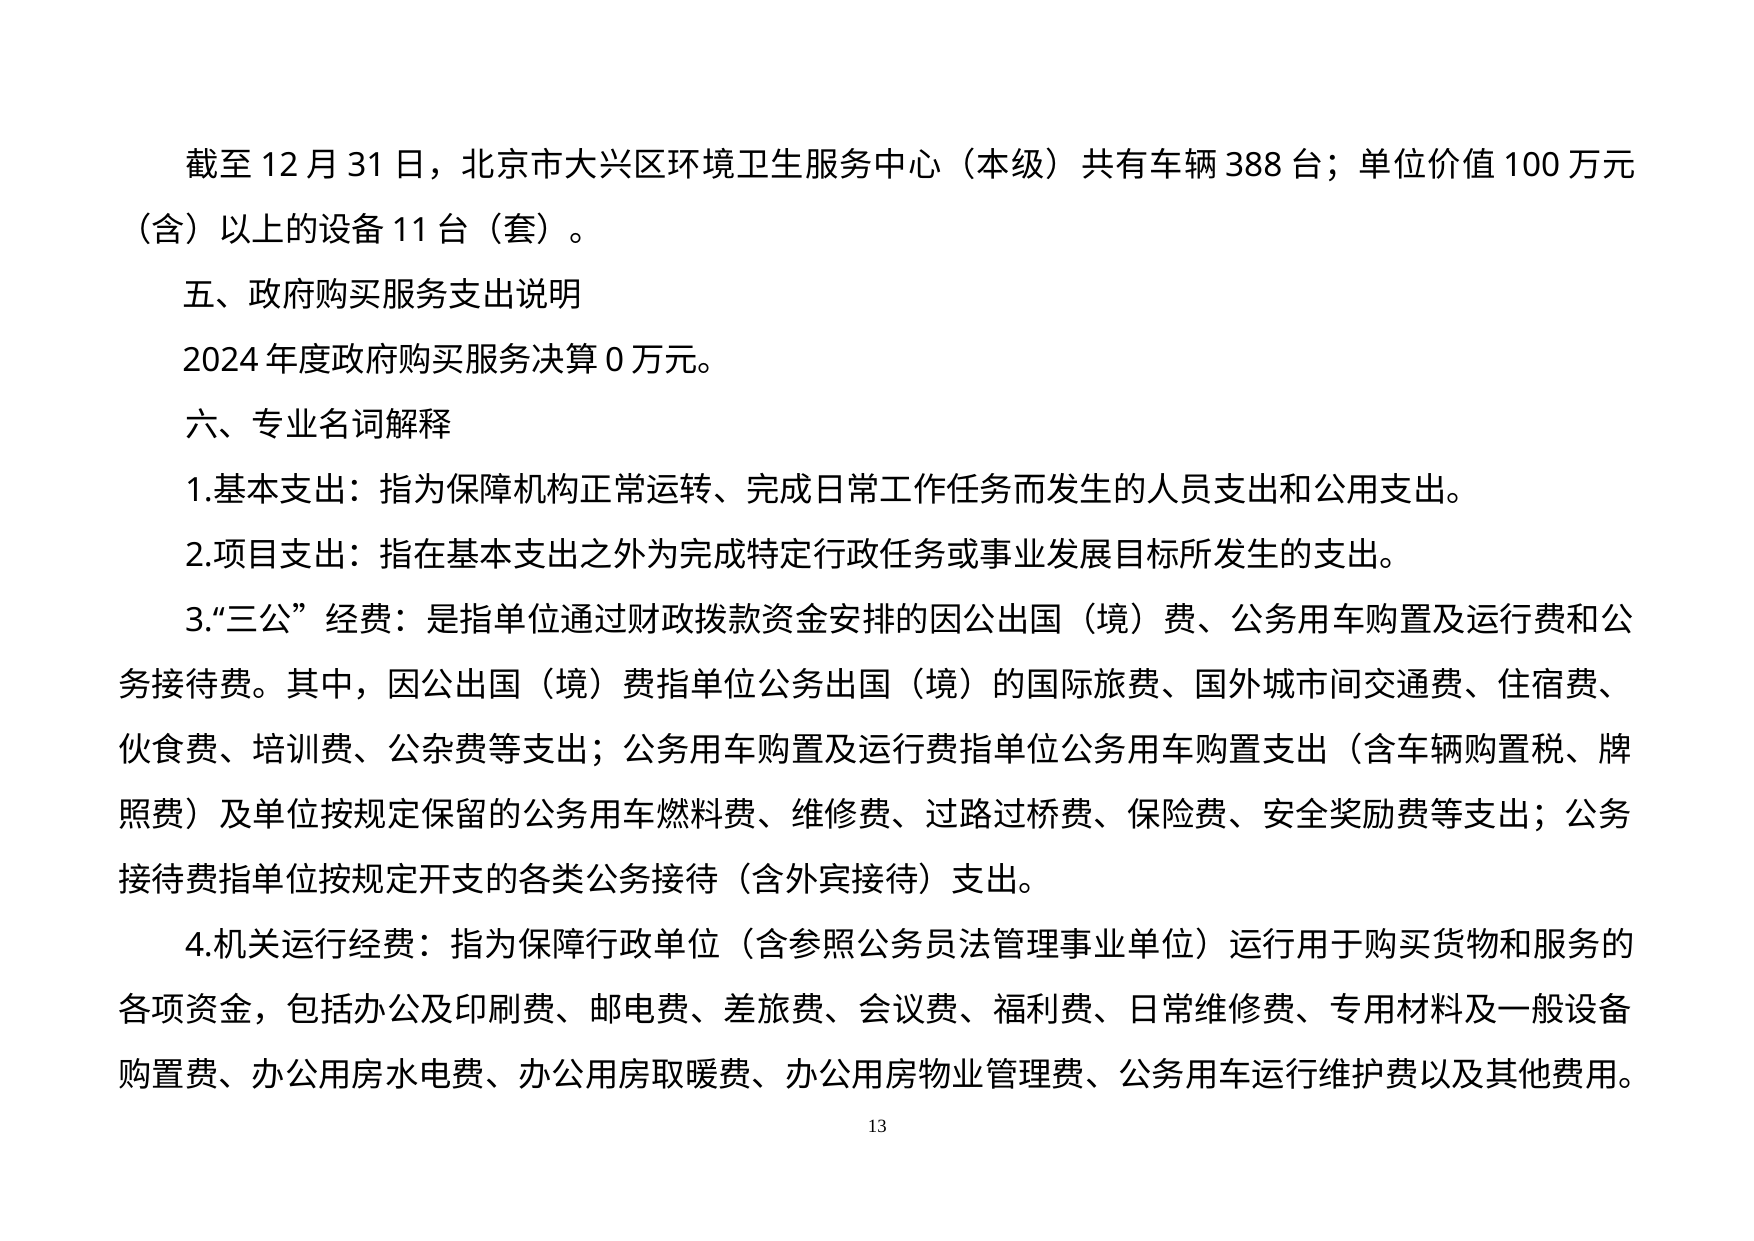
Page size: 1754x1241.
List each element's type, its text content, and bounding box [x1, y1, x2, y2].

text 2.项目支出：指在基本支出之外为完成特定行政任务或事业发展目标所发生的支出。 [118, 519, 1636, 584]
text 3.“三公”经费：是指单位通过财政拨款资金安排的因公出国（境）费、公务用车购置及运行费和公务接待费。其中，因公出国（境）费指单位公务出国（境）的国际旅费、国外城市间交通费、住宿费、伙食费、培训费、公杂费等支出；公务用车购置及运行费指单位公务用车购置支出（含车辆购置税、牌照费）及单位按规定保留的公务用车燃料费、维修费、过路过桥费、保险费、安全奖励费等支出；公务接待费指单位按规定开支的各类公务接待（含外宾接待）支出。 [118, 584, 1636, 909]
text 六、专业名词解释 [118, 389, 1636, 454]
text 1.基本支出：指为保障机构正常运转、完成日常工作任务而发生的人员支出和公用支出。 [118, 454, 1636, 519]
text 4.机关运行经费：指为保障行政单位（含参照公务员法管理事业单位）运行用于购买货物和服务的各项资金，包括办公及印刷费、邮电费、差旅费、会议费、福利费、日常维修费、专用材料及一般设备购置费、办公用房水电费、办公用房取暖费、办公用房物业管理费、公务用车运行维护费以及其他费用。 [118, 909, 1636, 1104]
text 2024年度政府购买服务决算0万元。 [118, 324, 1636, 389]
text 五、政府购买服务支出说明 [118, 259, 1636, 324]
text 截至12月31日，北京市大兴区环境卫生服务中心（本级）共有车辆388台；单位价值100万元（含）以上的设备11台（套）。 [118, 129, 1636, 259]
